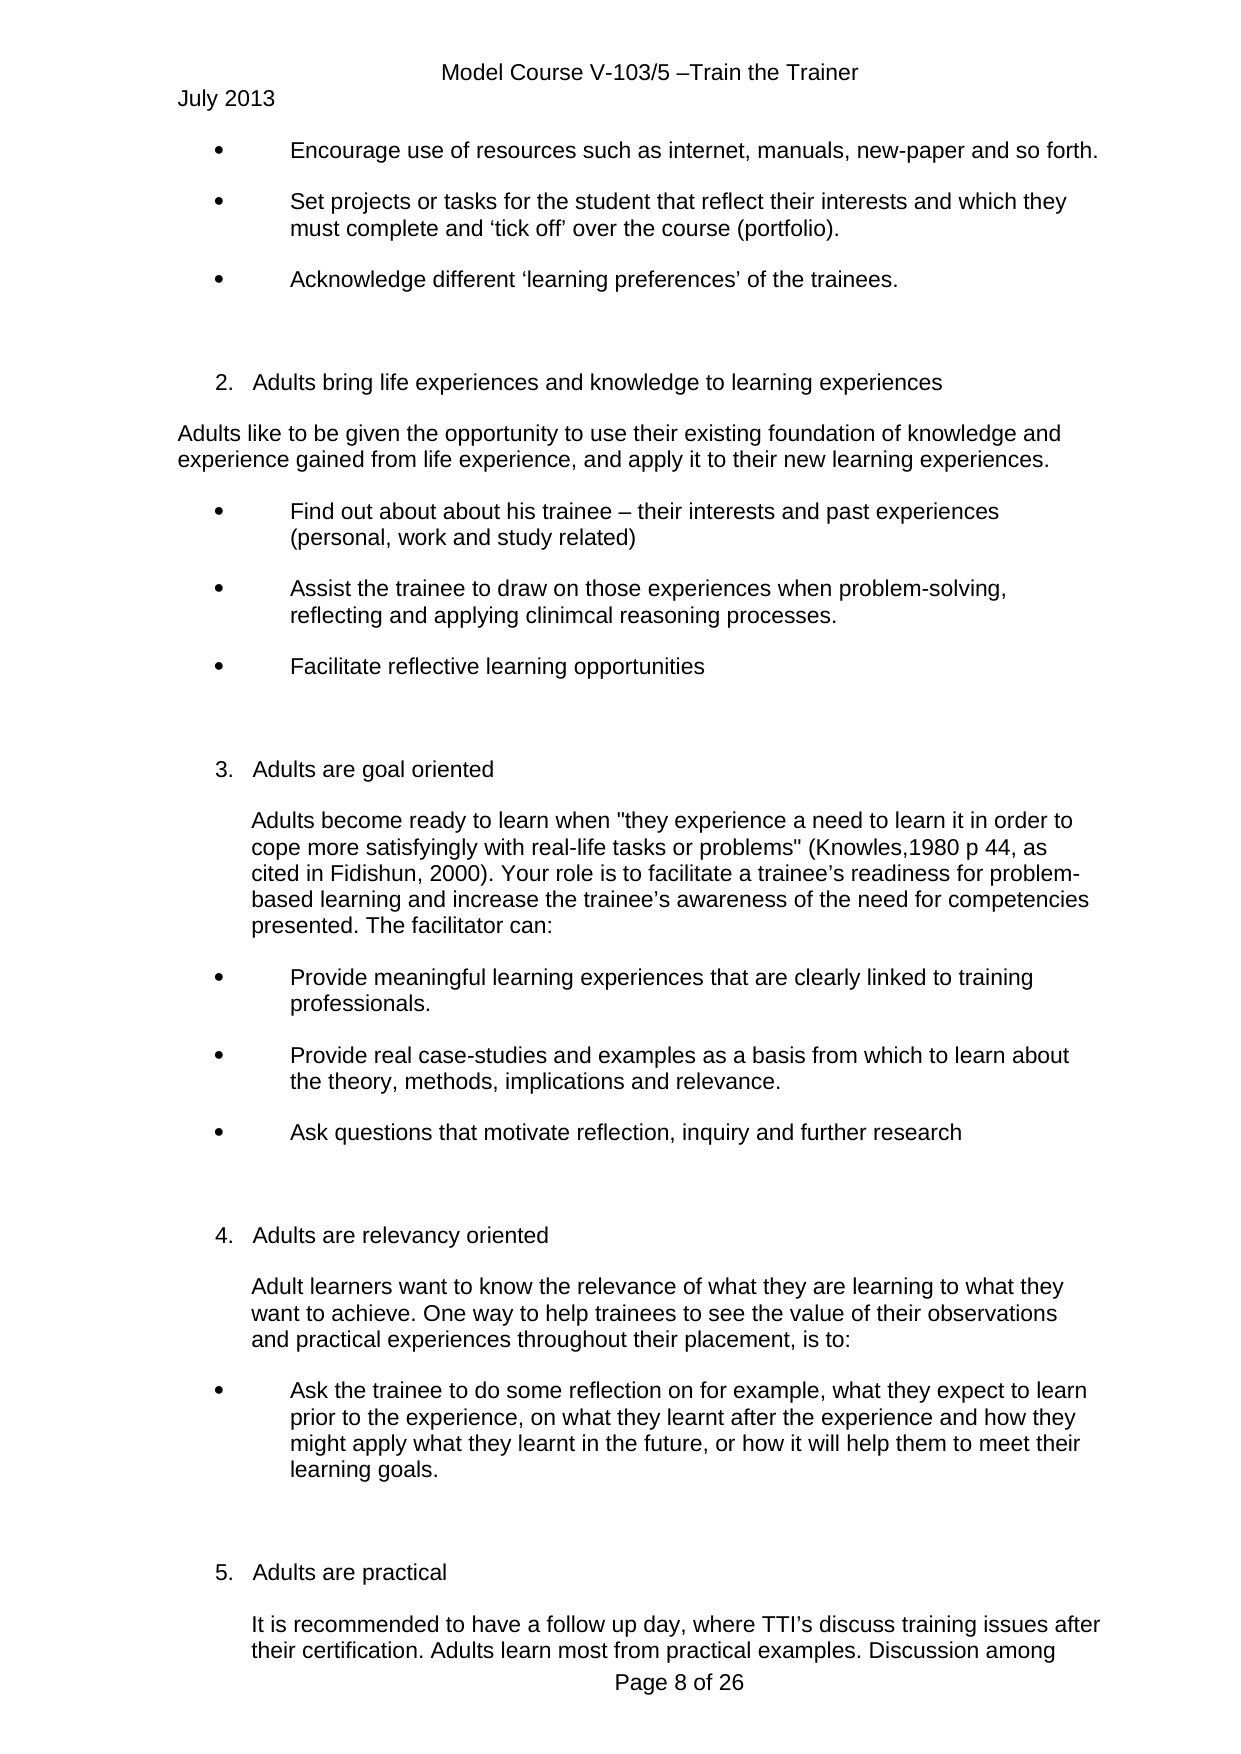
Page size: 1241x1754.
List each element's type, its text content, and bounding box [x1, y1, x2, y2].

list Adult learners want to know the relevance of what they are learning to what they want to achieve. One way to help trainees to see the value of their observations and practical experiences throughout their placement, is to: [251, 1273, 1101, 1352]
list Adults become ready to learn when "they experience a need to learn it in order to cope more satisfyingly with real-life tasks or problems" (Knowles,1980 p 44, as cited in Fidishun, 2000). Your role is to facilitate a trainee’s readiness for problem-based learning and increase the trainee’s awareness of the need for competencies presented. The facilitator can: [251, 807, 1101, 939]
list Provide meaningful learning experiences that are clearly linked to training professionals. [215, 964, 1101, 1017]
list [251, 1611, 1101, 1663]
list Assist the trainee to draw on those experiences when problem-solving, reflecting and applying clinimcal reasoning processes. [215, 575, 1101, 628]
list Encourage use of resources such as internet, manuals, new-paper and so forth. [215, 137, 1101, 163]
list Adults are goal oriented [215, 756, 1101, 782]
list Adults bring life experiences and knowledge to learning experiences [215, 368, 1101, 395]
text Adults like to be given the opportunity to use their existing foundation of knowledge and experience gained from life experience, and apply it to their new learning experiences. [177, 420, 1101, 473]
list Ask the trainee to do some reflection on for example, what they expect to learn prior to the experience, on what they learnt after the experience and how they might apply what they learnt in the future, or how it will help them to meet their learning goals. [215, 1377, 1101, 1483]
list Adults are relevancy oriented [215, 1222, 1101, 1248]
list Ask questions that motivate reflection, inquiry and further research [215, 1119, 1101, 1146]
list Acknowledge different ‘learning preferences’ of the trainees. [215, 266, 1101, 292]
list Facilitate reflective learning opportunities [215, 653, 1101, 679]
list Find out about about his trainee – their interests and past experiences (personal, work and study related) [215, 498, 1101, 550]
list Set projects or tasks for the student that reflect their interests and which they must complete and ‘tick off’ over the course (portfolio). [215, 188, 1101, 241]
list Provide real case-studies and examples as a basis from which to learn about the theory, methods, implications and relevance. [215, 1042, 1101, 1094]
list Adults are practical [215, 1559, 1101, 1586]
